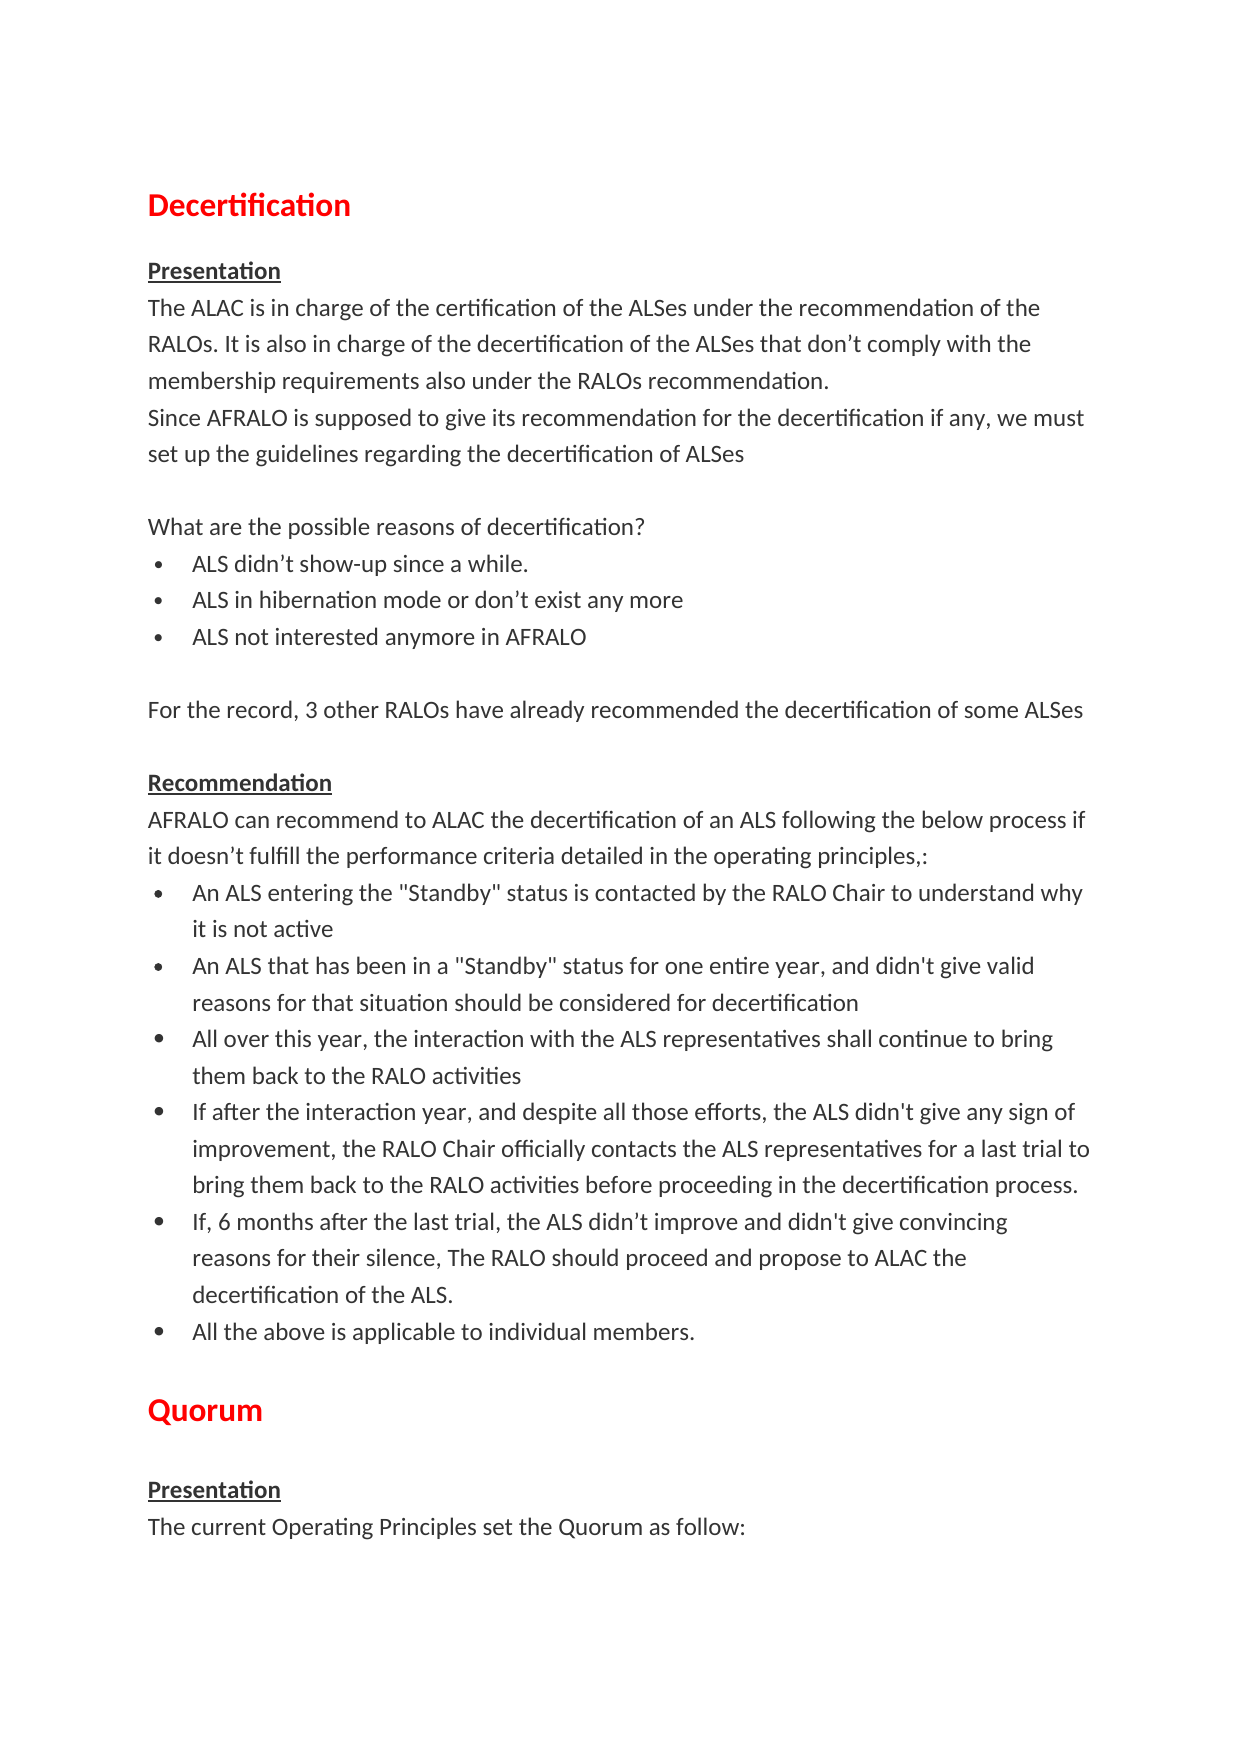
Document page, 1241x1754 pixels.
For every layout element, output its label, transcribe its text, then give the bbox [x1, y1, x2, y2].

text The current Operating Principles set the Quorum as follow: [148, 1511, 1093, 1541]
text Quorum [148, 1389, 1093, 1429]
text Presentation [148, 255, 1093, 286]
list All over this year, the interaction with the ALS representatives shall continue to bring them back to the RALO activities [154, 1023, 1093, 1090]
list All the above is applicable to individual members. [154, 1316, 1093, 1346]
list If, 6 months after the last trial, the ALS didn’t improve and didn't give convincing reasons for their silence, The RALO should proceed and propose to ALAC the decertification of the ALS. [154, 1206, 1093, 1310]
list ALS not interested anymore in AFRALO [154, 621, 1093, 652]
text Decertification [148, 184, 1093, 225]
list If after the interaction year, and despite all those efforts, the ALS didn't give any sign of improvement, the RALO Chair officially contacts the ALS representatives for a last trial to bring them back to the RALO activities before proceeding in the decertification process. [154, 1096, 1093, 1200]
text Presentation [148, 1474, 1093, 1505]
list ALS in hibernation mode or don’t exist any more [154, 584, 1093, 615]
list ALS didn’t show-up since a while. [155, 548, 1093, 578]
list An ALS entering the "Standby" status is contacted by the RALO Chair to understand why it is not active [154, 877, 1093, 944]
text What are the possible reasons of decertification? [148, 511, 1093, 542]
text AFRALO can recommend to ALAC the decertification of an ALS following the below process if it doesn’t fulfill the performance criteria detailed in the operating principles,: [148, 804, 1093, 871]
list An ALS that has been in a "Standby" status for one entire year, and didn't give valid reasons for that situation should be considered for decertification [154, 950, 1093, 1017]
text Recommendation [148, 767, 1093, 798]
text The ALAC is in charge of the certification of the ALSes under the recommendation of the RALOs. It is also in charge of the decertification of the ALSes that don’t comply with the membership requirements also under the RALOs recommendation. [148, 292, 1093, 396]
text Since AFRALO is supposed to give its recommendation for the decertification if any, we must set up the guidelines regarding the decertification of ALSes [148, 402, 1093, 469]
text For the record, 3 other RALOs have already recommended the decertification of some ALSes [148, 694, 1093, 725]
